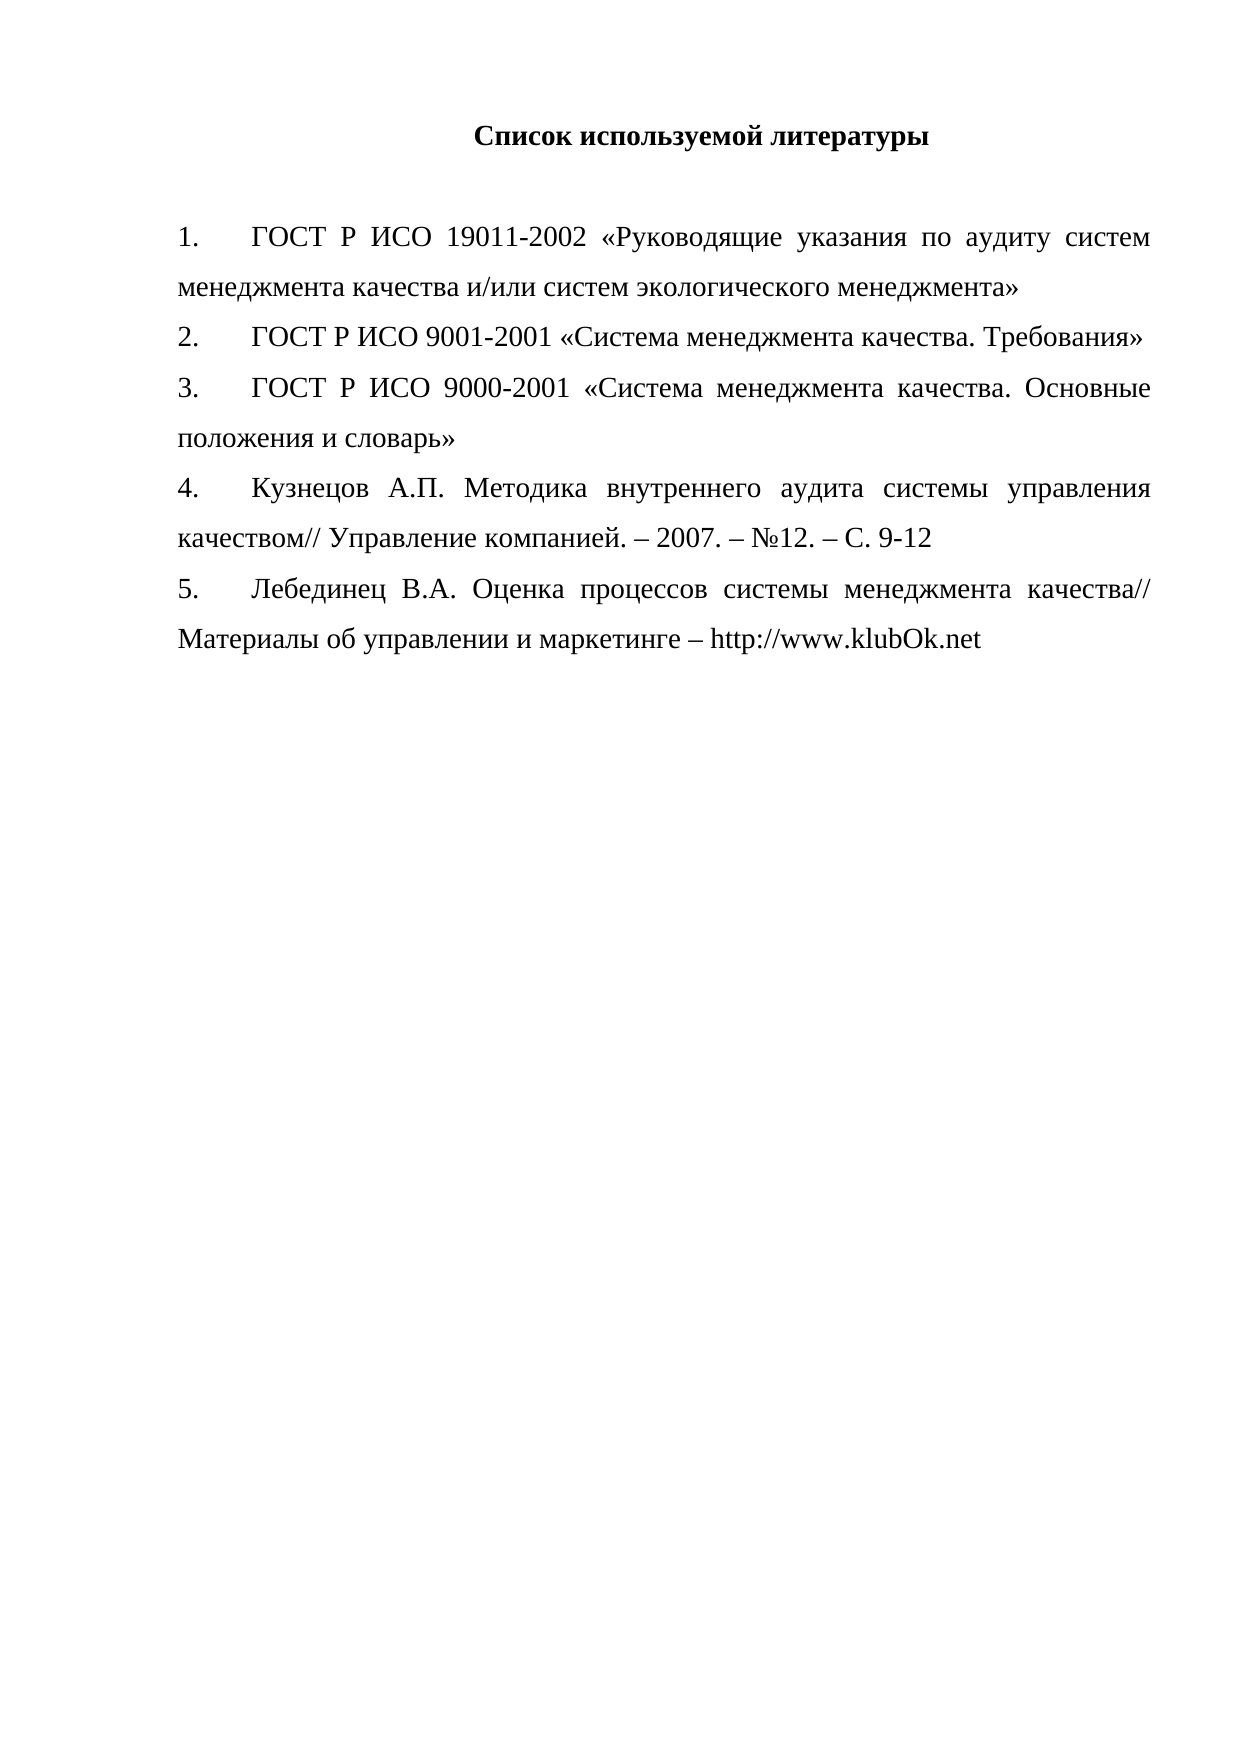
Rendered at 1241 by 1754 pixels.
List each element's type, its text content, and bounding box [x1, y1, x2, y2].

list ГОСТ Р ИСО 9001-2001 «Система менеджмента качества. Требования» [177, 319, 1152, 353]
text Список используемой литературы [177, 118, 1152, 152]
list ГОСТ Р ИСО 9000-2001 «Система менеджмента качества. Основные положения и словарь» [177, 370, 1152, 453]
list Лебединец В.А. Оценка процессов системы менеджмента качества// Материалы об управлении и маркетинге – http://www.klubOk.net [177, 571, 1152, 655]
list ГОСТ Р ИСО 19011-2002 «Руководящие указания по аудиту систем менеджмента качества и/или систем экологического менеджмента» [177, 219, 1152, 303]
list Кузнецов А.П. Методика внутреннего аудита системы управления качеством// Управление компанией. – 2007. – №12. – С. 9-12 [177, 470, 1152, 554]
